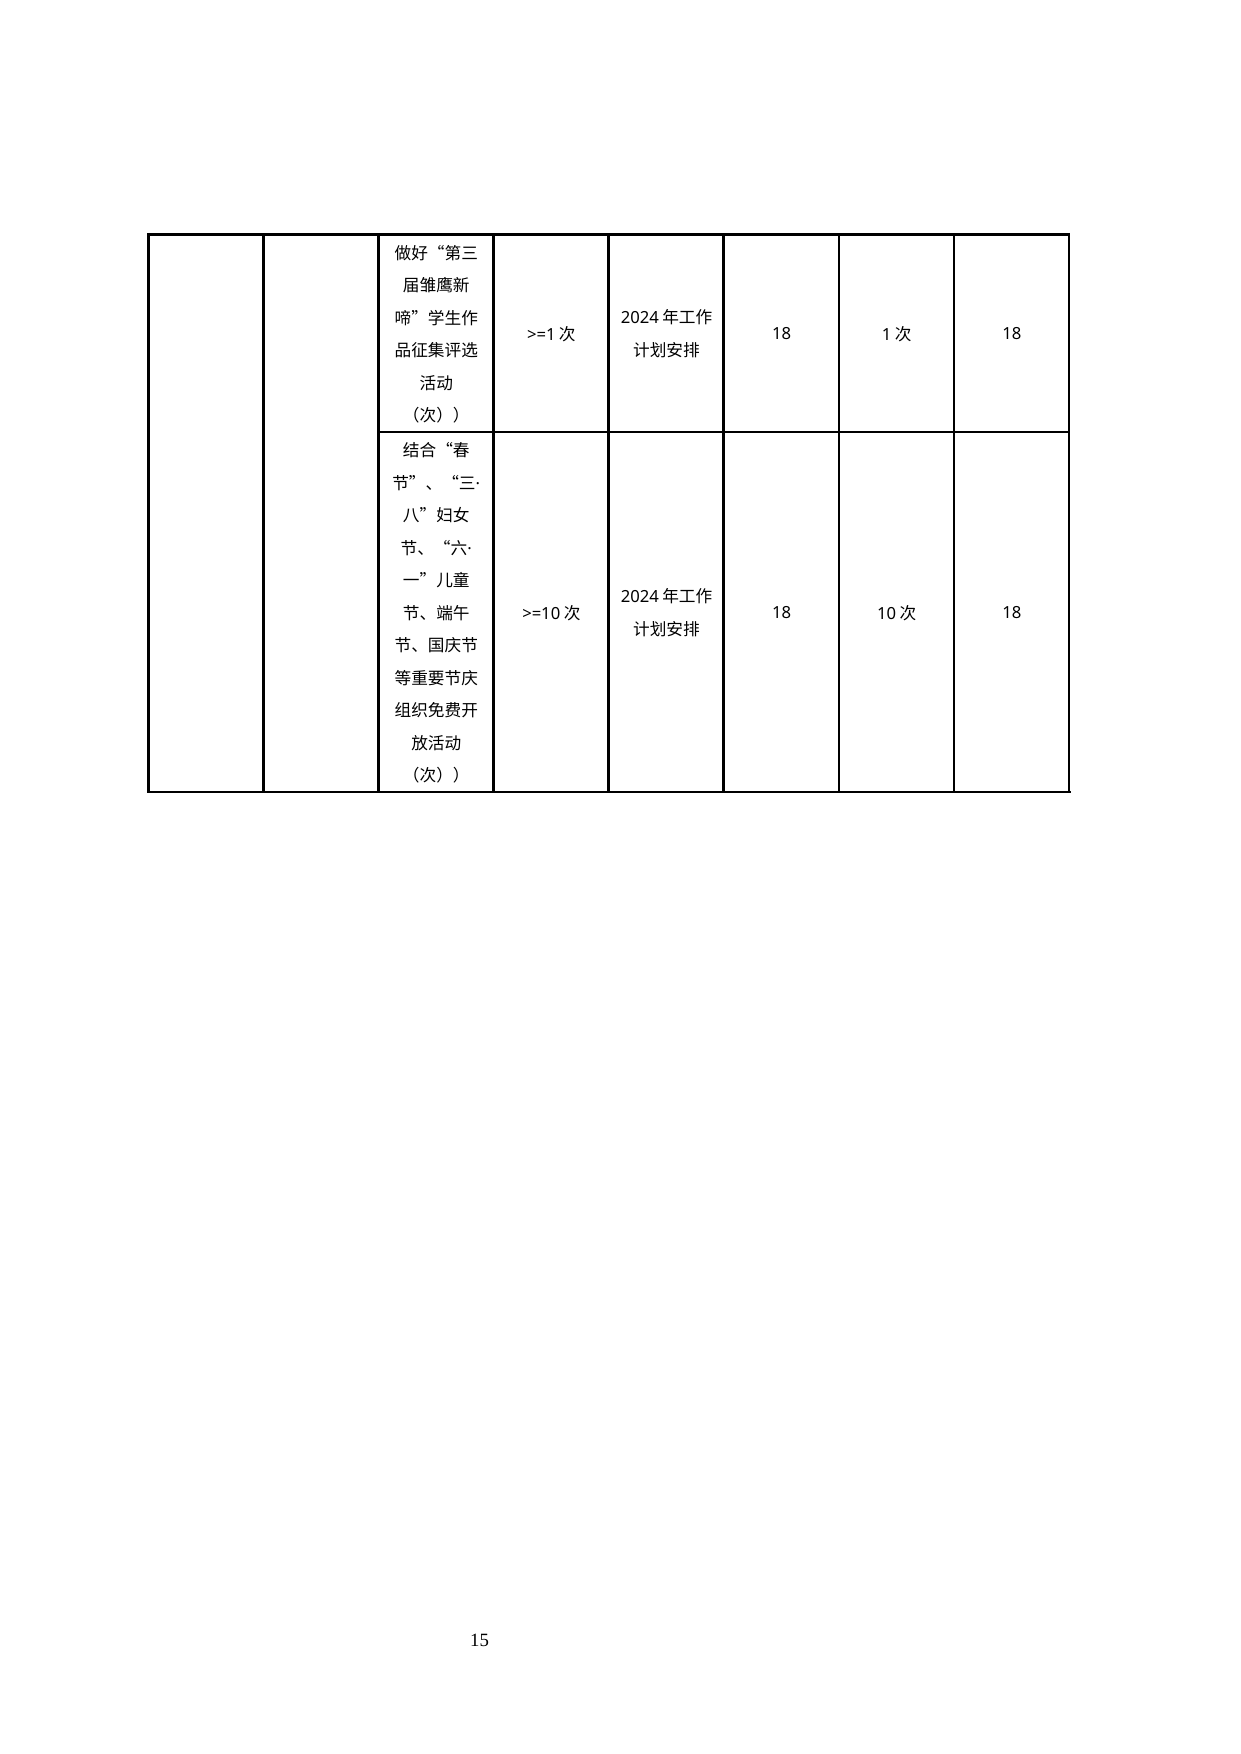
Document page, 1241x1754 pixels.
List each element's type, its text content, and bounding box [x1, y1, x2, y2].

table_cell 18 [955, 236, 1068, 431]
table_cell 18 [725, 433, 838, 791]
table_cell 18 [955, 433, 1068, 791]
table_cell 1次 [840, 236, 953, 431]
table_cell 做好“第三届雏鹰新啼”学生作品征集评选活动（次）） [380, 236, 492, 431]
table_cell 10次 [840, 433, 953, 791]
table_cell 18 [725, 236, 838, 431]
table_cell >=1次 [495, 236, 607, 431]
table_cell 2024年工作计划安排 [610, 236, 722, 431]
table_cell 2024年工作计划安排 [610, 433, 722, 791]
table_cell 结合“春节”、“三·八”妇女节、“六·一”儿童节、端午节、国庆节等重要节庆组织免费开放活动（次）） [380, 433, 492, 791]
table_cell >=10次 [495, 433, 607, 791]
